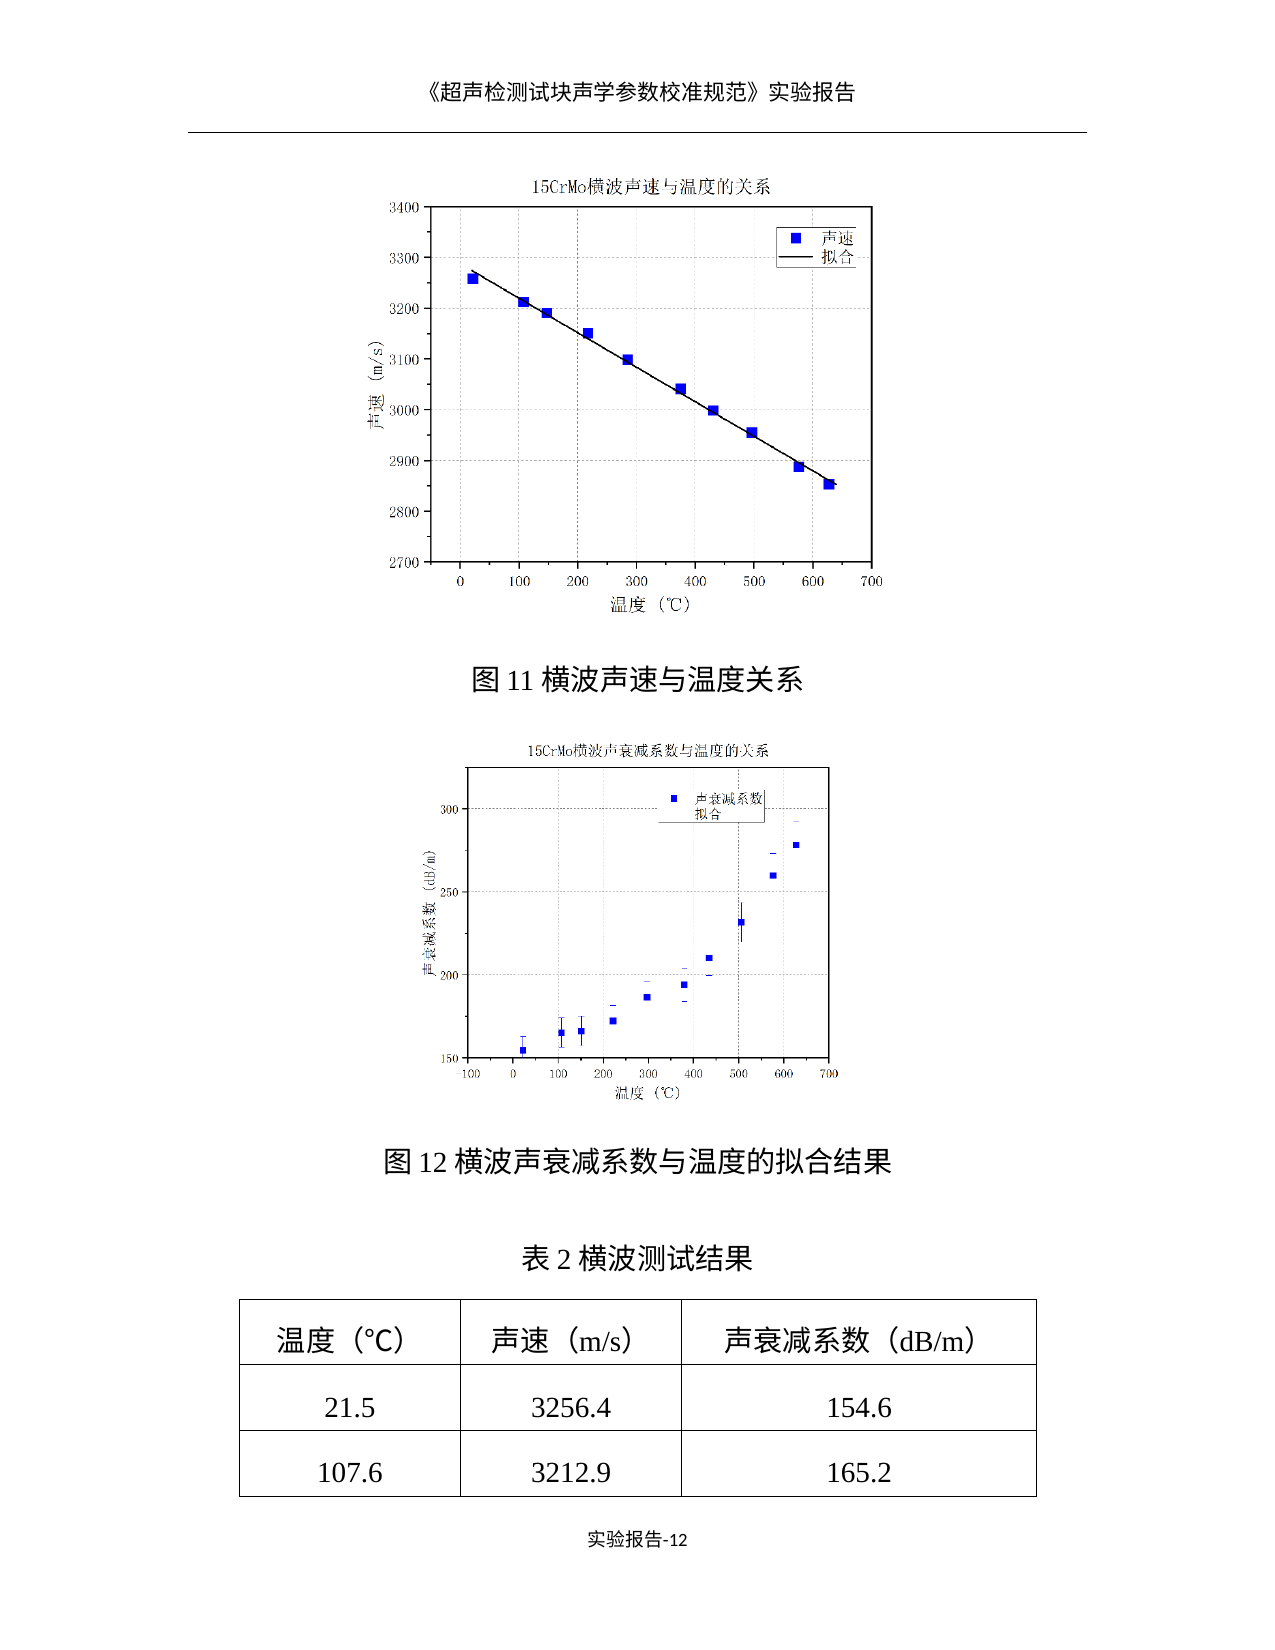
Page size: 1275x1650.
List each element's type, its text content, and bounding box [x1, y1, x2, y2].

text 图11 横波声速与温度关系 [187, 657, 1087, 699]
table_cell 3256.4 [461, 1365, 681, 1430]
table_header 声衰减系数（dB/m） [682, 1300, 1036, 1364]
text 图12 横波声衰减系数与温度的拟合结果 [187, 1138, 1087, 1181]
table_header 温度（℃） [240, 1300, 460, 1364]
text 表2 横波测试结果 [187, 1235, 1087, 1277]
table_cell 21.5 [240, 1365, 460, 1430]
table_cell 154.6 [682, 1365, 1036, 1430]
picture [373, 720, 902, 1125]
table_header 声速（m/s） [461, 1300, 681, 1364]
table_cell 107.6 [240, 1431, 460, 1496]
picture [315, 150, 960, 644]
table_cell 3212.9 [461, 1431, 681, 1496]
table_cell 165.2 [682, 1431, 1036, 1496]
